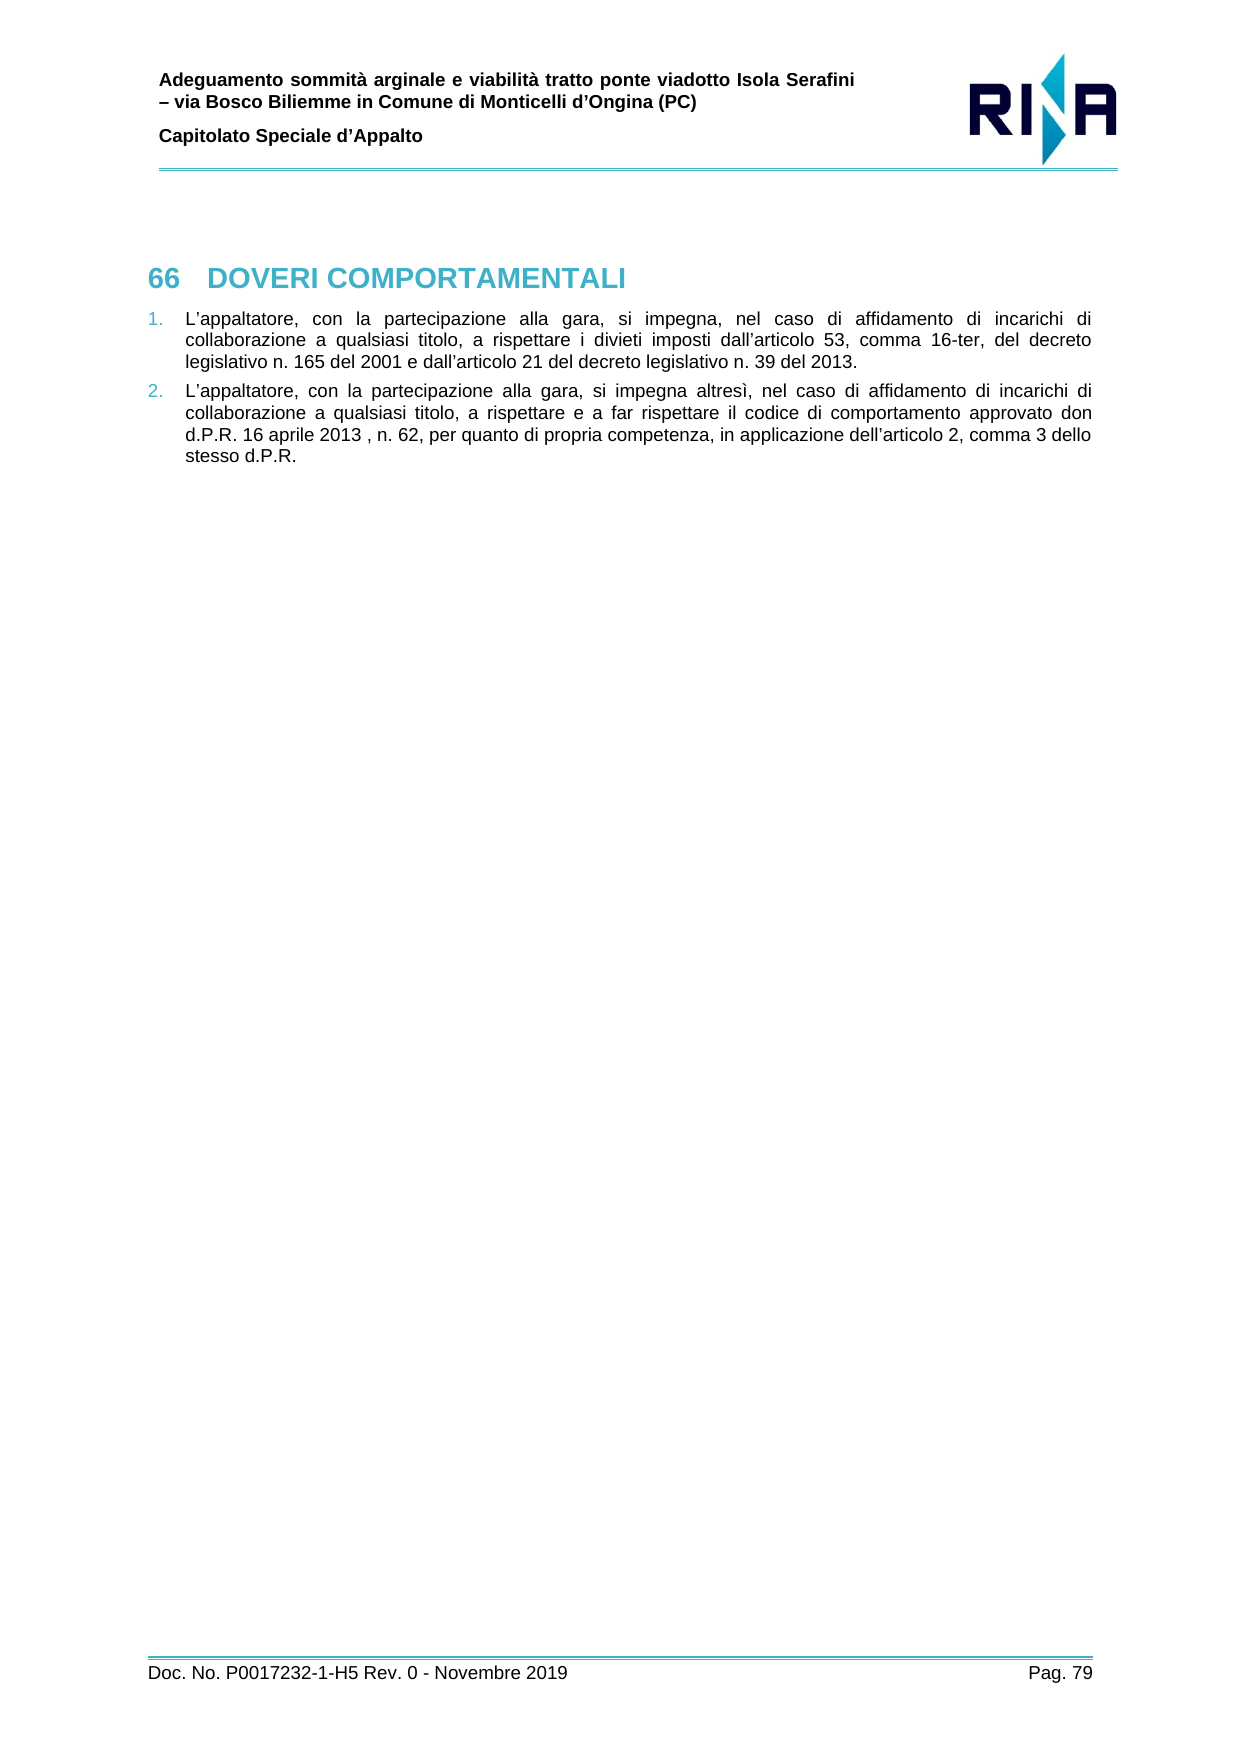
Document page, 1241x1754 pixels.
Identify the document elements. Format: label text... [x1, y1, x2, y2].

text L’appaltatore, con la partecipazione alla gara, si impegna altresì, nel caso di affidamento di incarichi di collaborazione a qualsiasi titolo, a rispettare e a far rispettare il codice di comportamento approvato don d.P.R. 16 aprile 2013 , n. 62, per quanto di propria competenza, in applicazione dell’articolo 2, comma 3 dello stesso d.P.R. [148, 380, 1093, 467]
list L’appaltatore, con la partecipazione alla gara, si impegna, nel caso di affidamento di incarichi di collaborazione a qualsiasi titolo, a rispettare i divieti imposti dall’articolo 53, comma 16-ter, del decreto legislativo n. 165 del 2001 e dall’articolo 21 del decreto legislativo n. 39 del 2013. [148, 307, 1093, 372]
subtitle Doveri comportamentali [148, 261, 1093, 295]
picture [969, 53, 1117, 165]
